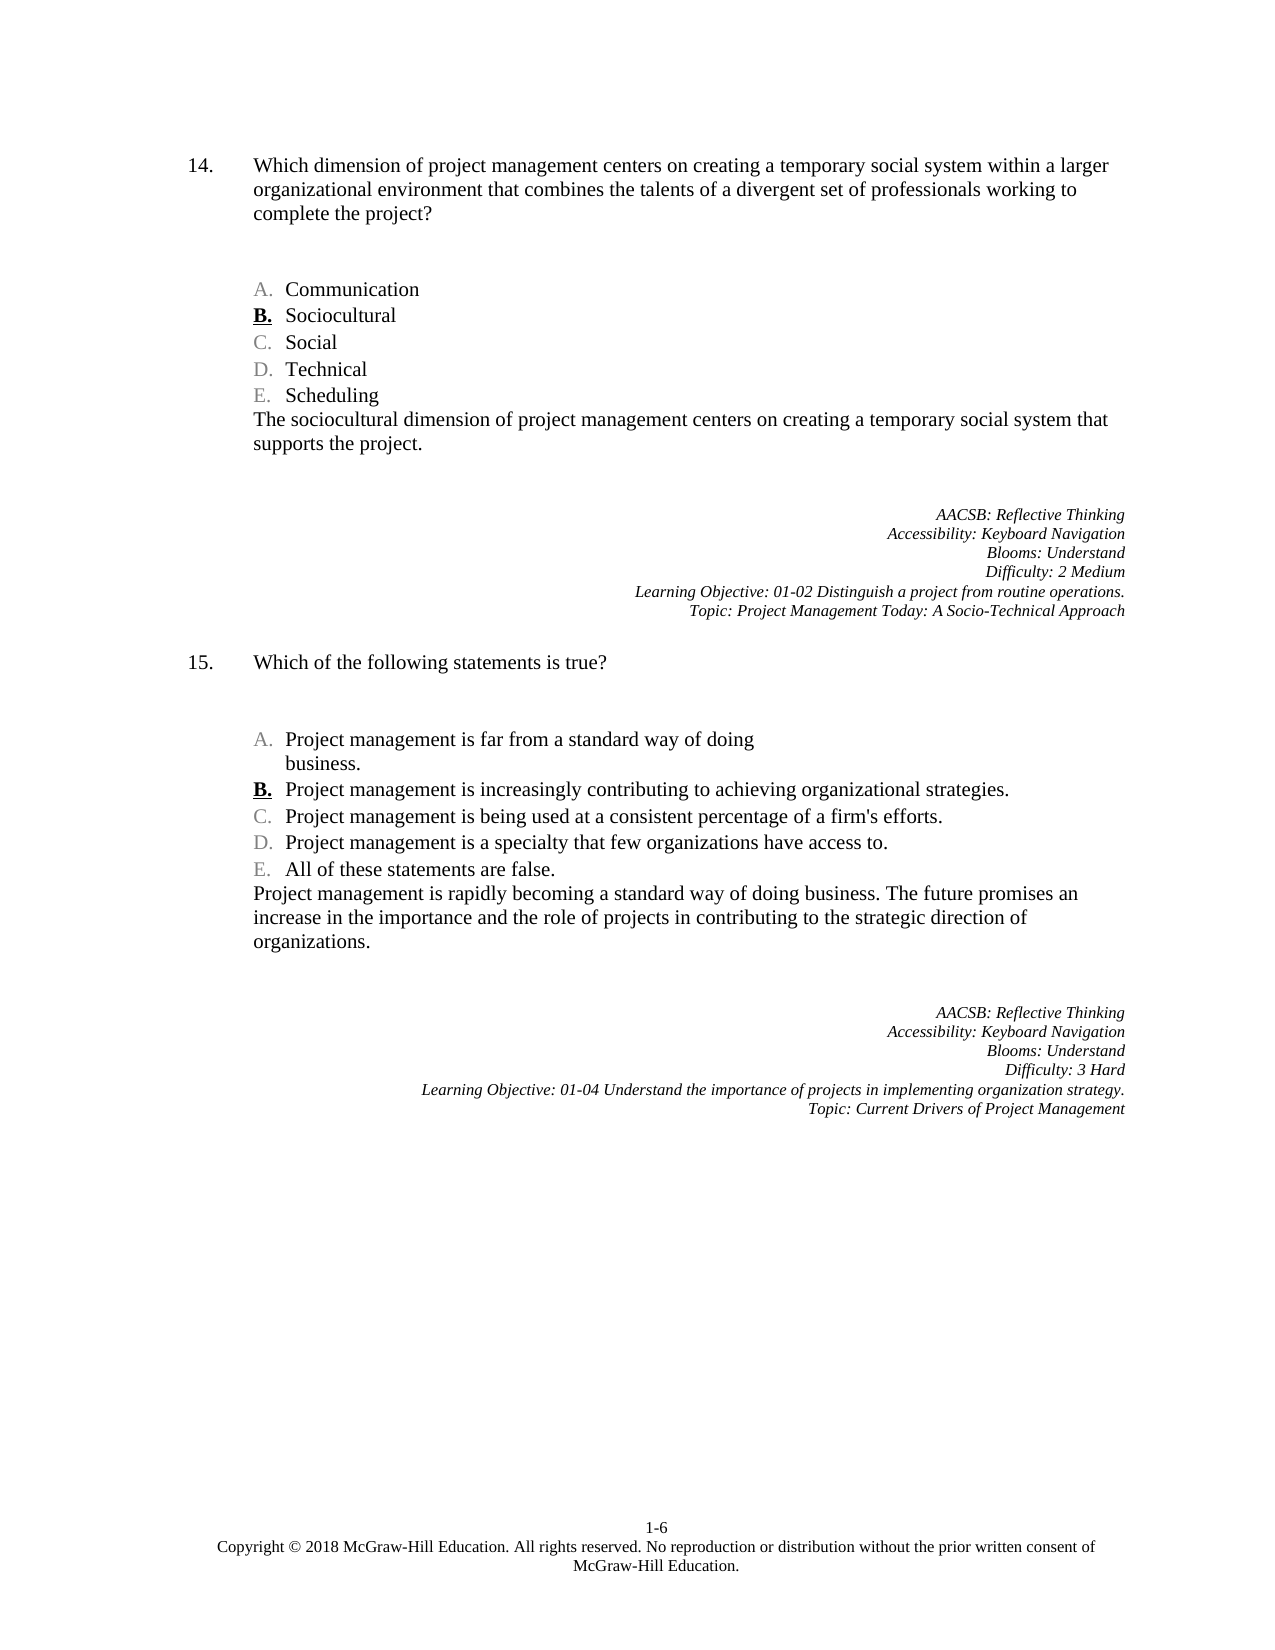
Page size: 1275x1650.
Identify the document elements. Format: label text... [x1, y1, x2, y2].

table_header AACSB: Reflective Thinking Accessibility: Keyboard Navigation Blooms: Understand Difficulty: 2 Medium Learning Objective: 01-02 Distinguish a project from routine operations. Topic: Project Management Today: A Socio-Technical Approach [188, 505, 1125, 648]
table_header Which of the following statements is true? Project management is rapidly becoming a standard way of doing business. The future promises an increase in the importance and the role of projects in contributing to the strategic direction of organizations. [253, 650, 1125, 981]
table_header 15. [188, 650, 253, 981]
table_header AACSB: Reflective Thinking Accessibility: Keyboard Navigation Blooms: Understand Difficulty: 3 Hard Learning Objective: 01-04 Understand the importance of projects in implementing organization strategy. Topic: Current Drivers of Project Management [188, 1003, 1125, 1146]
table_header 14. [188, 153, 253, 483]
table_header Which dimension of project management centers on creating a temporary social system within a larger organizational environment that combines the talents of a divergent set of professionals working to complete the project? The sociocultural dimension of project management centers on creating a temporary social system that supports the project. [253, 153, 1125, 483]
